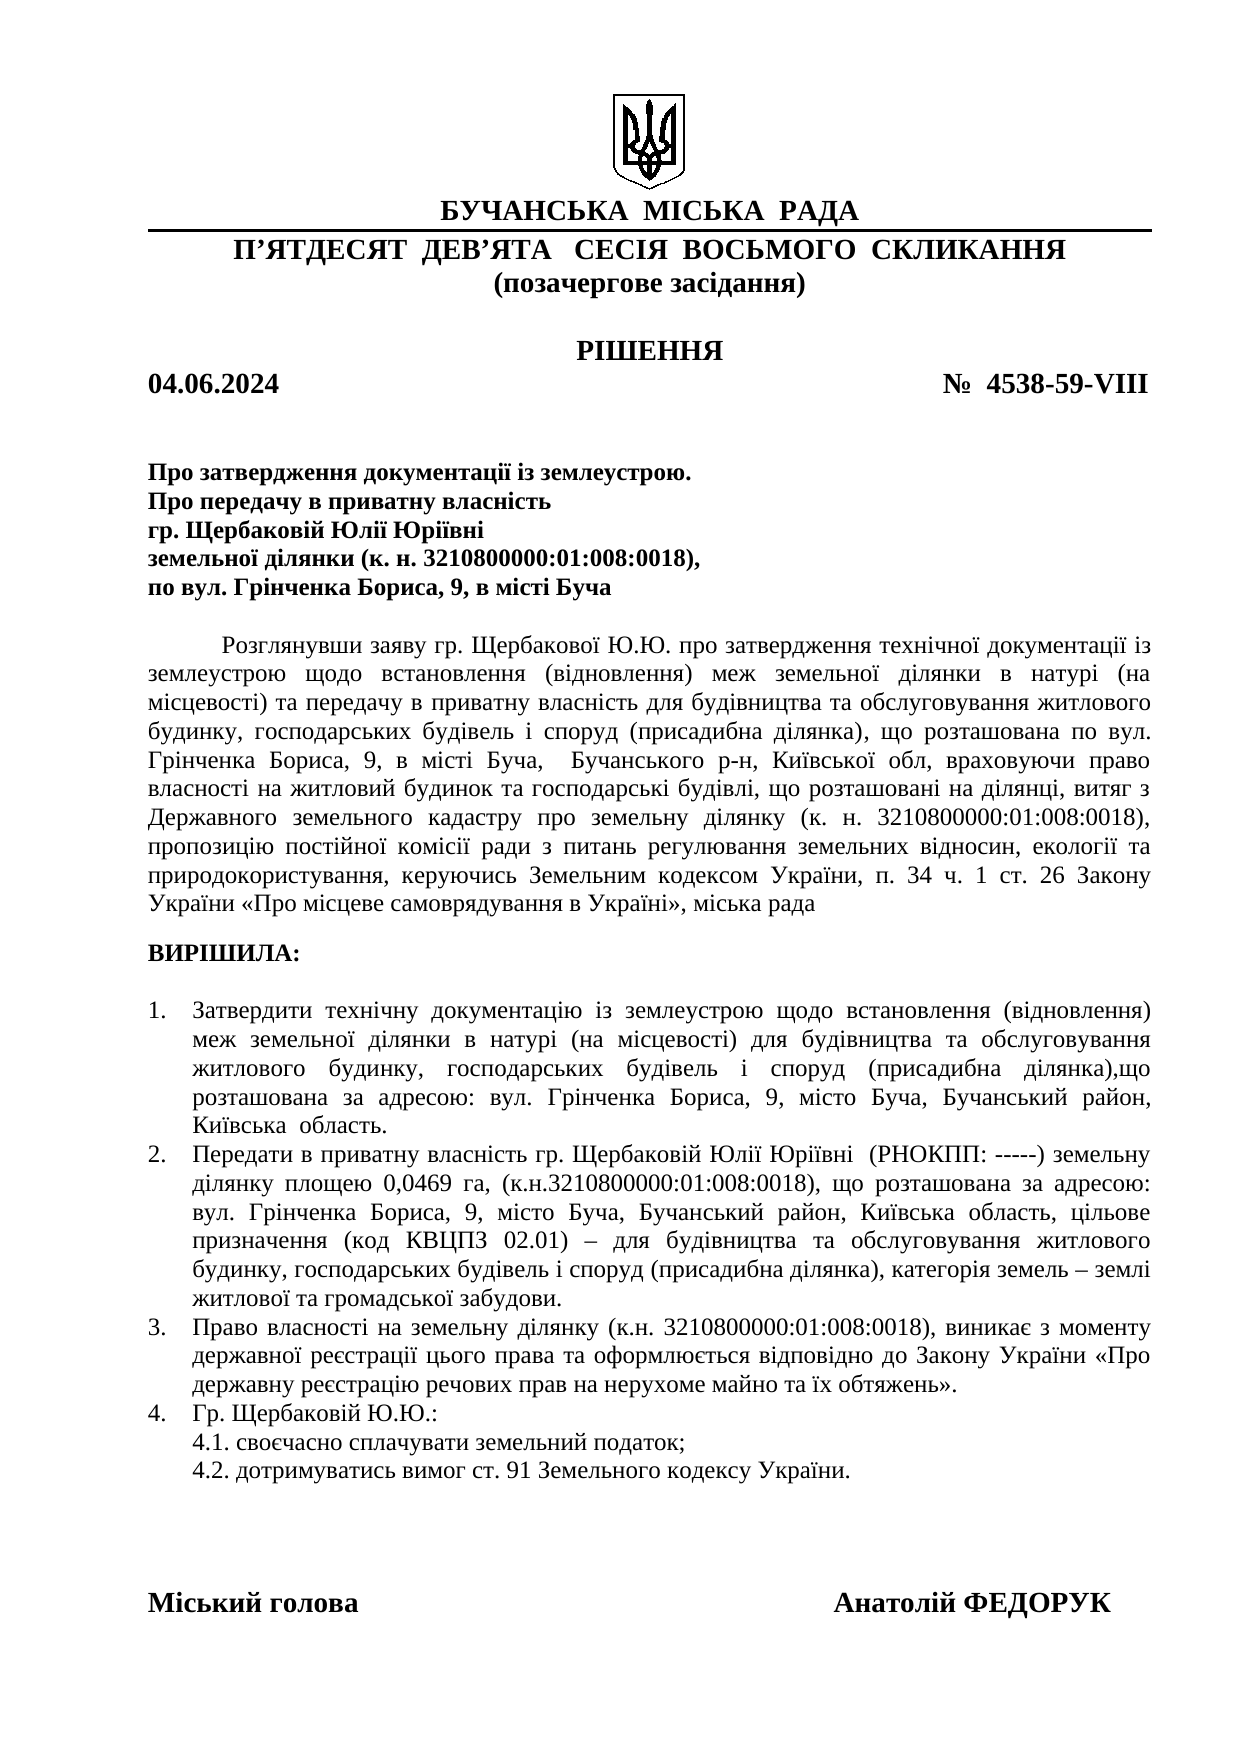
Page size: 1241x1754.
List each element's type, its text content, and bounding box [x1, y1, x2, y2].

text ВИРІШИЛА: [148, 938, 1152, 967]
text Про передачу в приватну власність [148, 486, 1152, 515]
text по вул. Грінченка Бориса, 9, в місті Буча [148, 572, 1152, 601]
text (позачергове засідання) [148, 266, 1152, 299]
text гр. Щербаковій Юлії Юріївні [148, 515, 1152, 543]
list Право власності на земельну ділянку (к.н. 3210800000:01:008:0018), виникає з моменту державної реєстрації цього права та оформлюється відповідно до Закону України «Про державну реєстрацію речових прав на нерухоме майно та їх обтяжень». [148, 1312, 1152, 1398]
text П’ЯТДЕСЯТ ДЕВ’ЯТА СЕСІЯ ВОСЬМОГО СКЛИКАННЯ [148, 232, 1152, 266]
text 4. Гр. Щербаковій Ю.Ю.: [148, 1398, 1152, 1427]
text РІШЕННЯ [148, 333, 1152, 366]
text 4.2. дотримуватись вимог ст. 91 Земельного кодексу України. [192, 1456, 1152, 1484]
text Про затвердження документації із землеустрою. [148, 457, 1152, 486]
text Міський голова Анатолій ФЕДОРУК [148, 1585, 1152, 1618]
text земельної ділянки (к. н. 3210800000:01:008:0018), [148, 543, 1152, 572]
text Розглянувши заяву гр. Щербакової Ю.Ю. про затвердження технічної документації із землеустрою щодо встановлення (відновлення) меж земельної ділянки в натурі (на місцевості) та передачу в приватну власність для будівництва та обслуговування житлового будинку, господарських будівель і споруд (присадибна ділянка), що розташована по вул. Грінченка Бориса, 9, в місті Буча, Бучанського р-н, Київської обл, враховуючи право власності на житловий будинок та господарські будівлі, що розташовані на ділянці, витяг з Державного земельного кадастру про земельну ділянку (к. н. 3210800000:01:008:0018), пропозицію постійної комісії ради з питань регулювання земельних відносин, екології та природокористування, керуючись Земельним кодексом України, п. 34 ч. 1 ст. 26 Закону України «Про місцеве самоврядування в Україні», міська рада [148, 630, 1152, 917]
text 4.1. своєчасно сплачувати земельний податок; [192, 1427, 1152, 1456]
text БУЧАНСЬКА МІСЬКА РАДА [148, 193, 1152, 229]
list Затвердити технічну документацію із землеустрою щодо встановлення (відновлення) меж земельної ділянки в натурі (на місцевості) для будівництва та обслуговування житлового будинку, господарських будівель і споруд (присадибна ділянка),що розташована за адресою: вул. Грінченка Бориса, 9, місто Буча, Бучанський район, Київська область. [148, 996, 1152, 1139]
text 04.06.2024 № 4538-59-VІІІ [148, 366, 1152, 400]
list Передати в приватну власність гр. Щербаковій Юлії Юріївні (РНОКПП: -----) земельну ділянку площею 0,0469 га, (к.н.3210800000:01:008:0018), що розташована за адресою: вул. Грінченка Бориса, 9, місто Буча, Бучанський район, Київська область, цільове призначення (код КВЦПЗ 02.01) – для будівництва та обслуговування житлового будинку, господарських будівель і споруд (присадибна ділянка), категорія земель – землі житлової та громадської забудови. [148, 1139, 1152, 1312]
